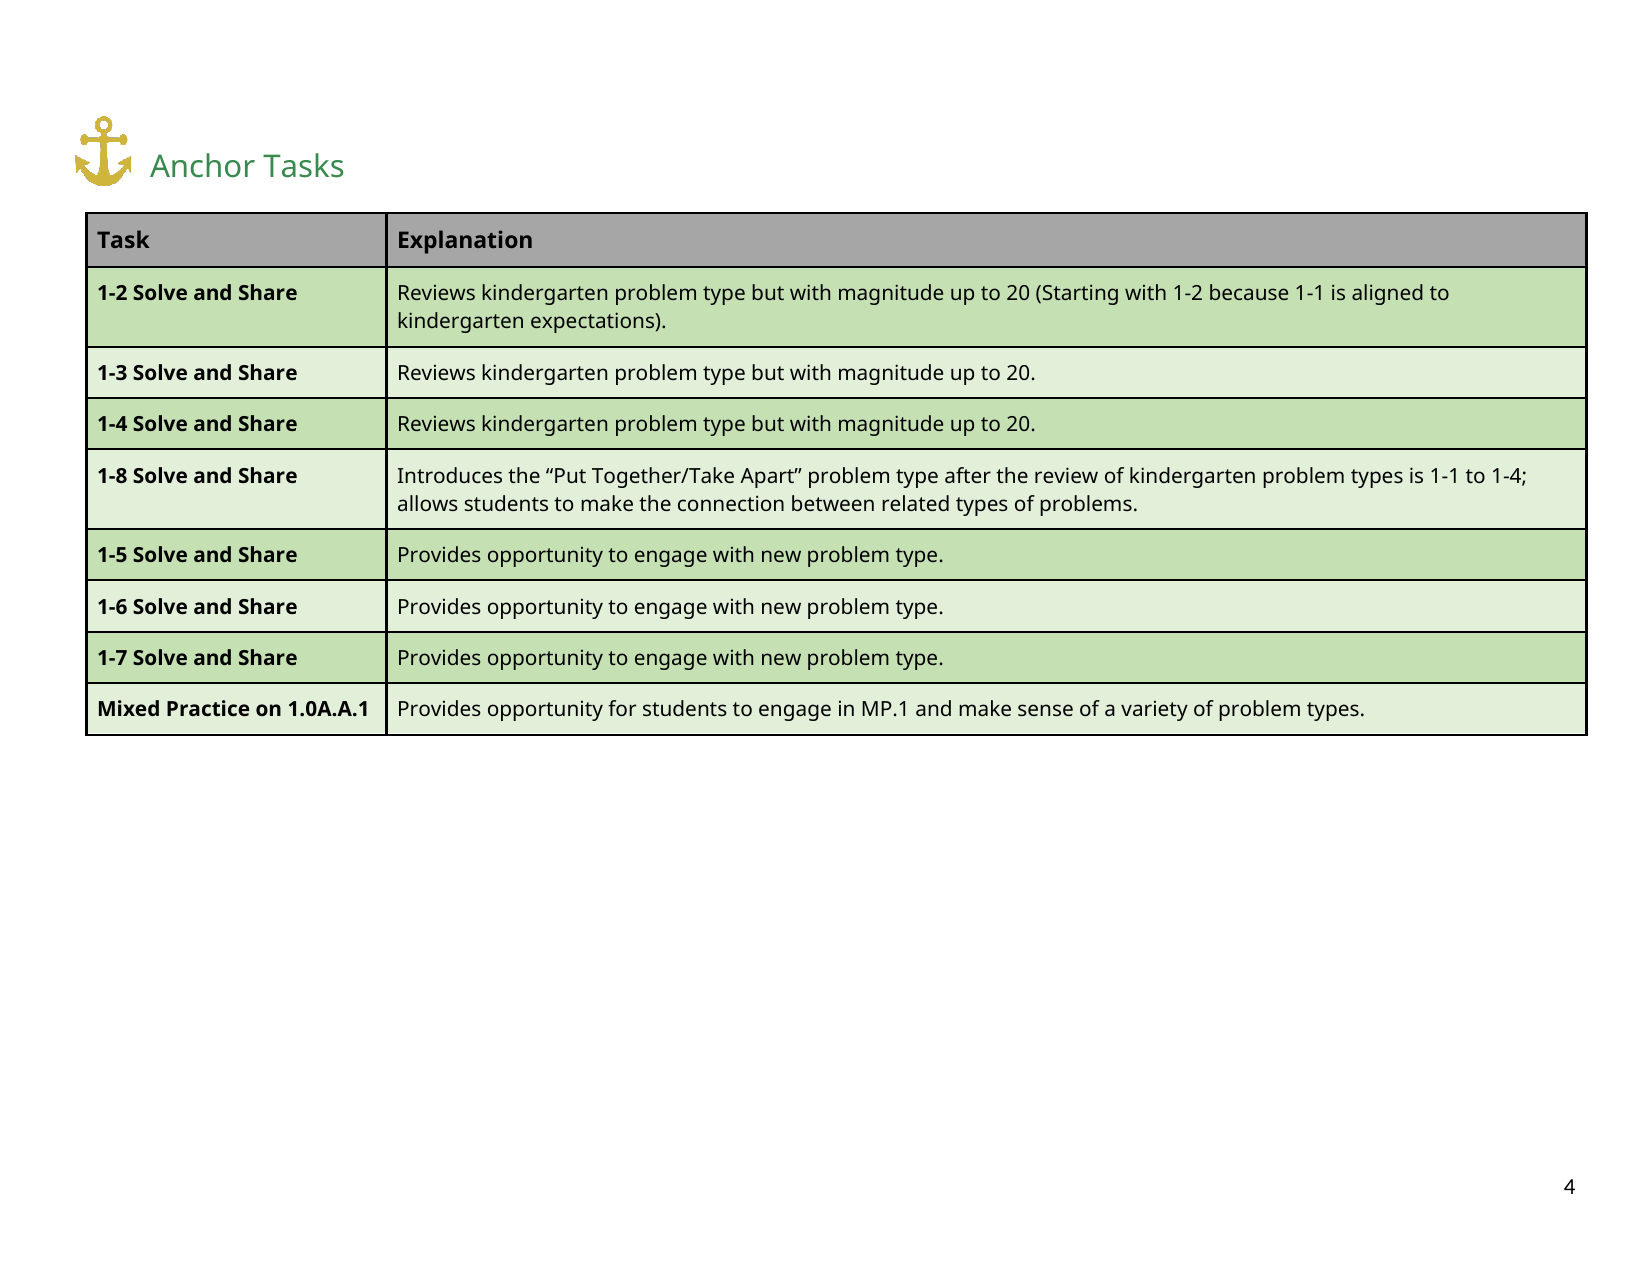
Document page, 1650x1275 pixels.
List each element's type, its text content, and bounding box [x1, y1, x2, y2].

table_cell Provides opportunity to engage with new problem type. [388, 633, 1585, 682]
table_cell Mixed Practice on 1.0A.A.1 [88, 684, 385, 733]
table_cell Provides opportunity for students to engage in MP.1 and make sense of a variety of problem types. [388, 684, 1585, 733]
table_cell Reviews kindergarten problem type but with magnitude up to 20. [388, 348, 1585, 397]
picture [75, 116, 132, 186]
table_cell Reviews kindergarten problem type but with magnitude up to 20. [388, 399, 1585, 448]
table_cell Reviews kindergarten problem type but with magnitude up to 20 (Starting with 1-2 because 1-1 is aligned to kindergarten expectations). [388, 268, 1585, 346]
table_cell 1-8 Solve and Share [88, 450, 385, 528]
table_cell Provides opportunity to engage with new problem type. [388, 581, 1585, 631]
table_cell Provides opportunity to engage with new problem type. [388, 530, 1585, 579]
table_header Task [88, 214, 385, 266]
table_cell 1-4 Solve and Share [88, 399, 385, 448]
table_cell 1-2 Solve and Share [88, 268, 385, 346]
table_cell 1-7 Solve and Share [88, 633, 385, 682]
table_cell 1-3 Solve and Share [88, 348, 385, 397]
table_cell 1-5 Solve and Share [88, 530, 385, 579]
table_header Explanation [388, 214, 1585, 266]
table_cell Introduces the “Put Together/Take Apart” problem type after the review of kindergarten problem types is 1-1 to 1-4; allows students to make the connection between related types of problems. [388, 450, 1585, 528]
text Anchor Tasks [75, 144, 1575, 187]
table_cell 1-6 Solve and Share [88, 581, 385, 631]
